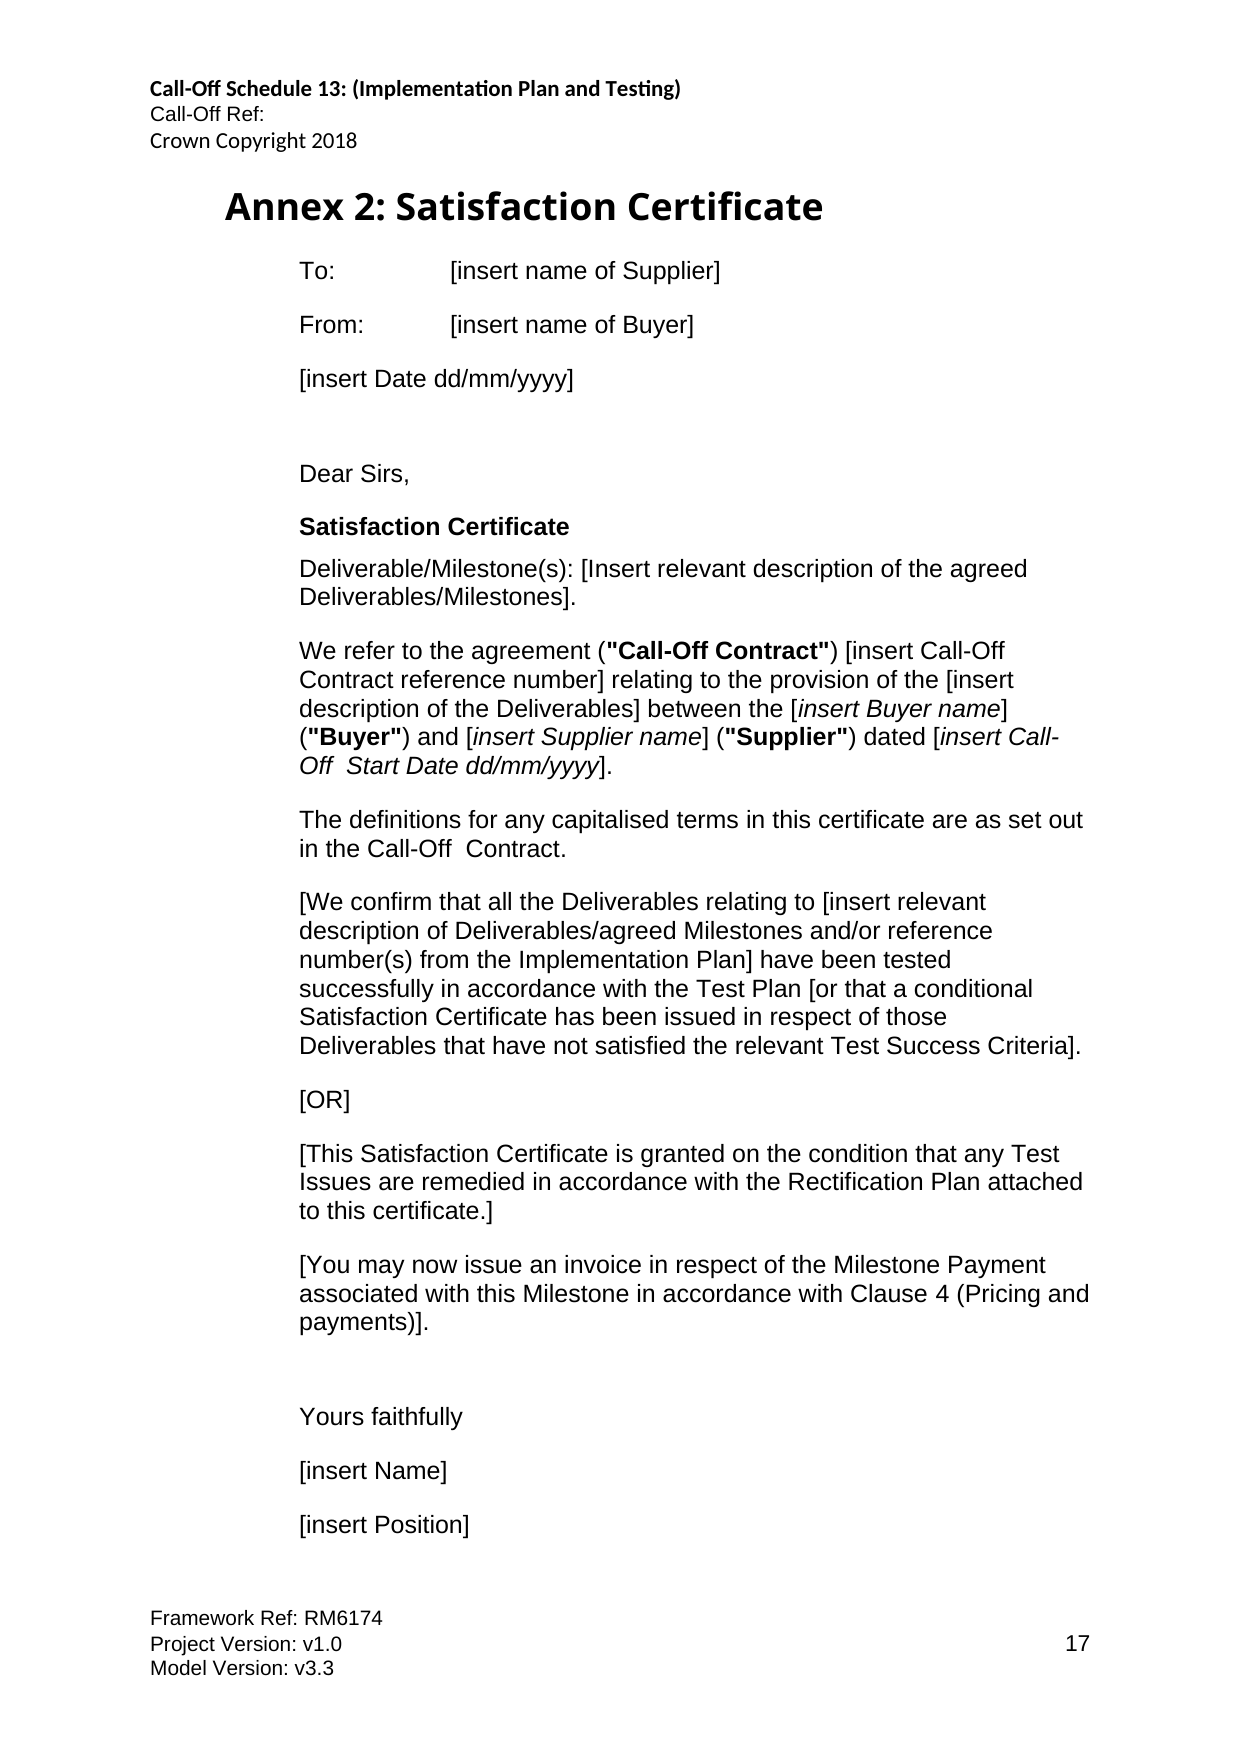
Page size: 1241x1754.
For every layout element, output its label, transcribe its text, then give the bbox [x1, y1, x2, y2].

text To: [insert name of Supplier] [299, 256, 1090, 285]
text Dear Sirs, [299, 459, 1090, 487]
text We refer to the agreement ("Call-Off Contract") [insert Call-Off Contract reference number] relating to the provision of the [insert description of the Deliverables] between the [insert Buyer name] ("Buyer") and [insert Supplier name] ("Supplier") dated [insert Call-Off Start Date dd/mm/yyyy]. [299, 636, 1090, 780]
text Deliverable/Milestone(s): [Insert relevant description of the agreed Deliverables/Milestones]. [299, 554, 1090, 611]
text [OR] [299, 1085, 1090, 1114]
text [We confirm that all the Deliverables relating to [insert relevant description of Deliverables/agreed Milestones and/or reference number(s) from the Implementation Plan] have been tested successfully in accordance with the Test Plan [or that a conditional Satisfaction Certificate has been issued in respect of those Deliverables that have not satisfied the relevant Test Success Criteria]. [299, 887, 1090, 1060]
text The definitions for any capitalised terms in this certificate are as set out in the Call-Off Contract. [299, 805, 1090, 862]
text [This Satisfaction Certificate is granted on the condition that any Test Issues are remedied in accordance with the Rectification Plan attached to this certificate.] [299, 1139, 1090, 1225]
text Yours faithfully [299, 1402, 1090, 1431]
text [insert Name] [299, 1456, 1090, 1485]
text [insert Date dd/mm/yyyy] [299, 364, 1090, 392]
text From: [insert name of Buyer] [225, 310, 1090, 339]
text [You may now issue an invoice in respect of the Milestone Payment associated with this Milestone in accordance with Clause 4 (Pricing and payments)]. [299, 1250, 1090, 1336]
text Satisfaction Certificate [240, 512, 1090, 541]
text Annex 2: Satisfaction Certificate [225, 180, 1090, 231]
text [insert Position] [299, 1510, 1090, 1539]
